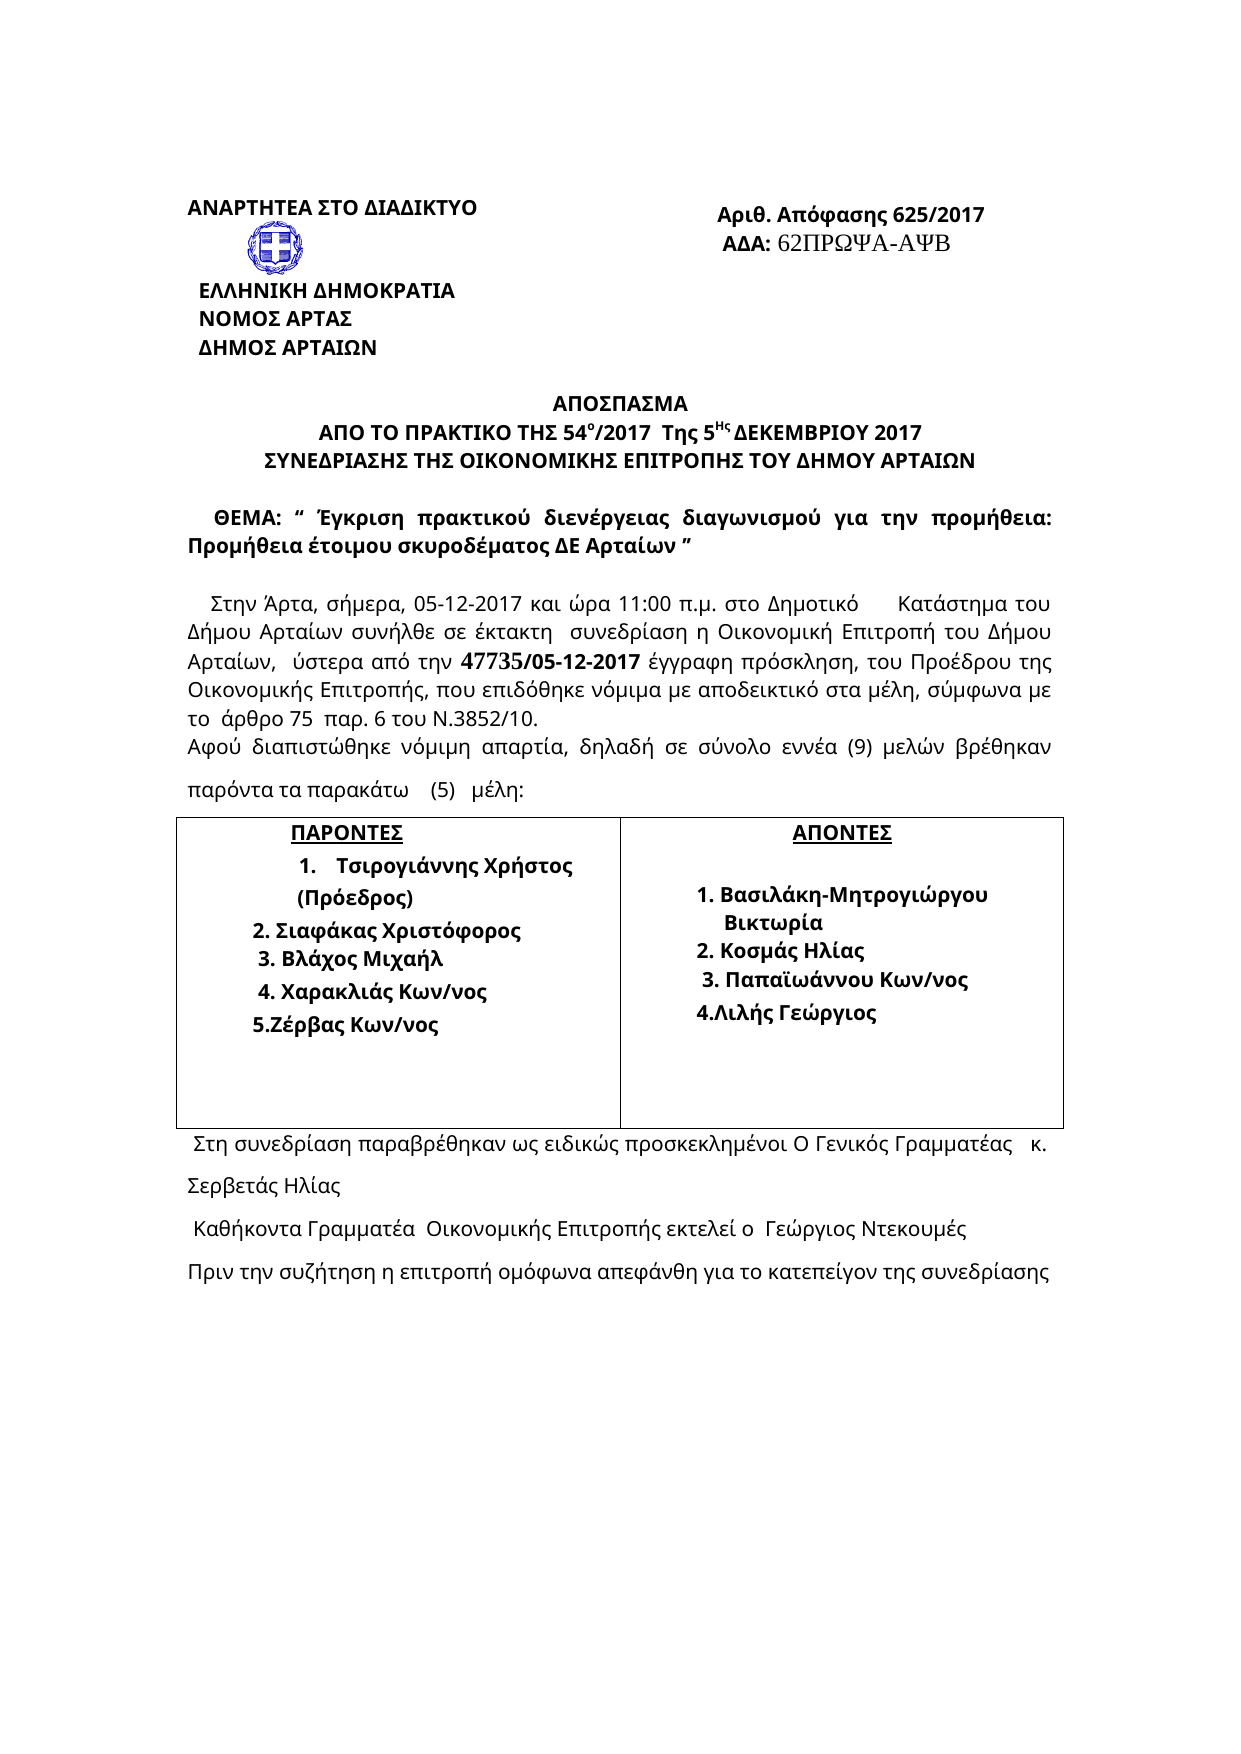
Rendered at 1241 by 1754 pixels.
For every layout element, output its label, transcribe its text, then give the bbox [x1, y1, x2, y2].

text Στην Άρτα, σήμερα, 05-12-2017 και ώρα 11:00 π.μ. στο Δημοτικό Κατάστημα του Δήμου Αρταίων συνήλθε σε έκτακτη συνεδρίαση η Οικονομική Επιτροπή του Δήμου Αρταίων, ύστερα από την 47735/05-12-2017 έγγραφη πρόσκληση, του Προέδρου της Οικονομικής Επιτροπής, που επιδόθηκε νόμιμα με αποδεικτικό στα μέλη, σύμφωνα με το άρθρο 75 παρ. 6 του Ν.3852/10. [187, 589, 1053, 732]
text ΑΠΟ ΤΟ ΠΡΑΚΤΙΚΟ ΤΗΣ 54ο/2017 Της 5Ης ΔΕΚΕΜΒΡΙΟΥ 2017 [187, 418, 1053, 446]
table_header ΑΠΟΝΤΕΣ 1. Βασιλάκη-Μητρογιώργου Βικτωρία 2. Κοσμάς Ηλίας 3. Παπαϊωάννου Κων/νος 4.Λιλής Γεώργιος [621, 818, 1063, 1128]
text Αφού διαπιστώθηκε νόμιμη απαρτία, δηλαδή σε σύνολο εννέα (9) μελών βρέθηκαν παρόντα τα παρακάτω (5) μέλη: [187, 732, 1053, 803]
picture [247, 221, 304, 276]
text ΑΠΟΣΠΑΣΜΑ [187, 389, 1053, 418]
text ΔΗΜΟΣ ΑΡΤΑΙΩΝ [187, 333, 1166, 361]
text Στη συνεδρίαση παραβρέθηκαν ως ειδικώς προσκεκλημένοι Ο Γενικός Γραμματέας κ. Σερβετάς Ηλίας [187, 1129, 1048, 1200]
text ΕΛΛΗΝΙΚΗ ΔΗΜΟΚΡΑΤΙΑ [187, 276, 1053, 304]
text Καθήκοντα Γραμματέα Οικονομικής Επιτροπής εκτελεί ο Γεώργιος Ντεκουμές [187, 1214, 1048, 1243]
text Πριν την συζήτηση η επιτροπή ομόφωνα απεφάνθη για το κατεπείγον της συνεδρίασης [187, 1257, 1053, 1285]
text ΣΥΝΕΔΡΙΑΣΗΣ ΤΗΣ ΟΙΚΟΝΟΜΙΚΗΣ ΕΠΙΤΡΟΠΗΣ ΤΟΥ ΔΗΜΟΥ ΑΡΤΑΙΩΝ [187, 446, 1053, 475]
table_header ΠΑΡΟΝΤΕΣ Τσιρογιάννης Χρήστος (Πρόεδρος) 2. Σιαφάκας Χριστόφορος 3. Βλάχος Μιχαήλ 4. Χαρακλιάς Κων/νος 5.Ζέρβας Κων/νος [177, 818, 620, 1128]
text ΑΝΑΡΤΗΤΕΑ ΣΤΟ ΔΙΑΔΙΚΤΥΟ [187, 193, 1053, 221]
text ΘΕΜΑ: ‘‘ Έγκριση πρακτικού διενέργειας διαγωνισμού για την προμήθεια: Προμήθεια έτοιμου σκυροδέματος ΔΕ Αρταίων ’’ [187, 503, 1053, 560]
text ΝΟΜΟΣ ΑΡΤΑΣ [187, 304, 1053, 333]
